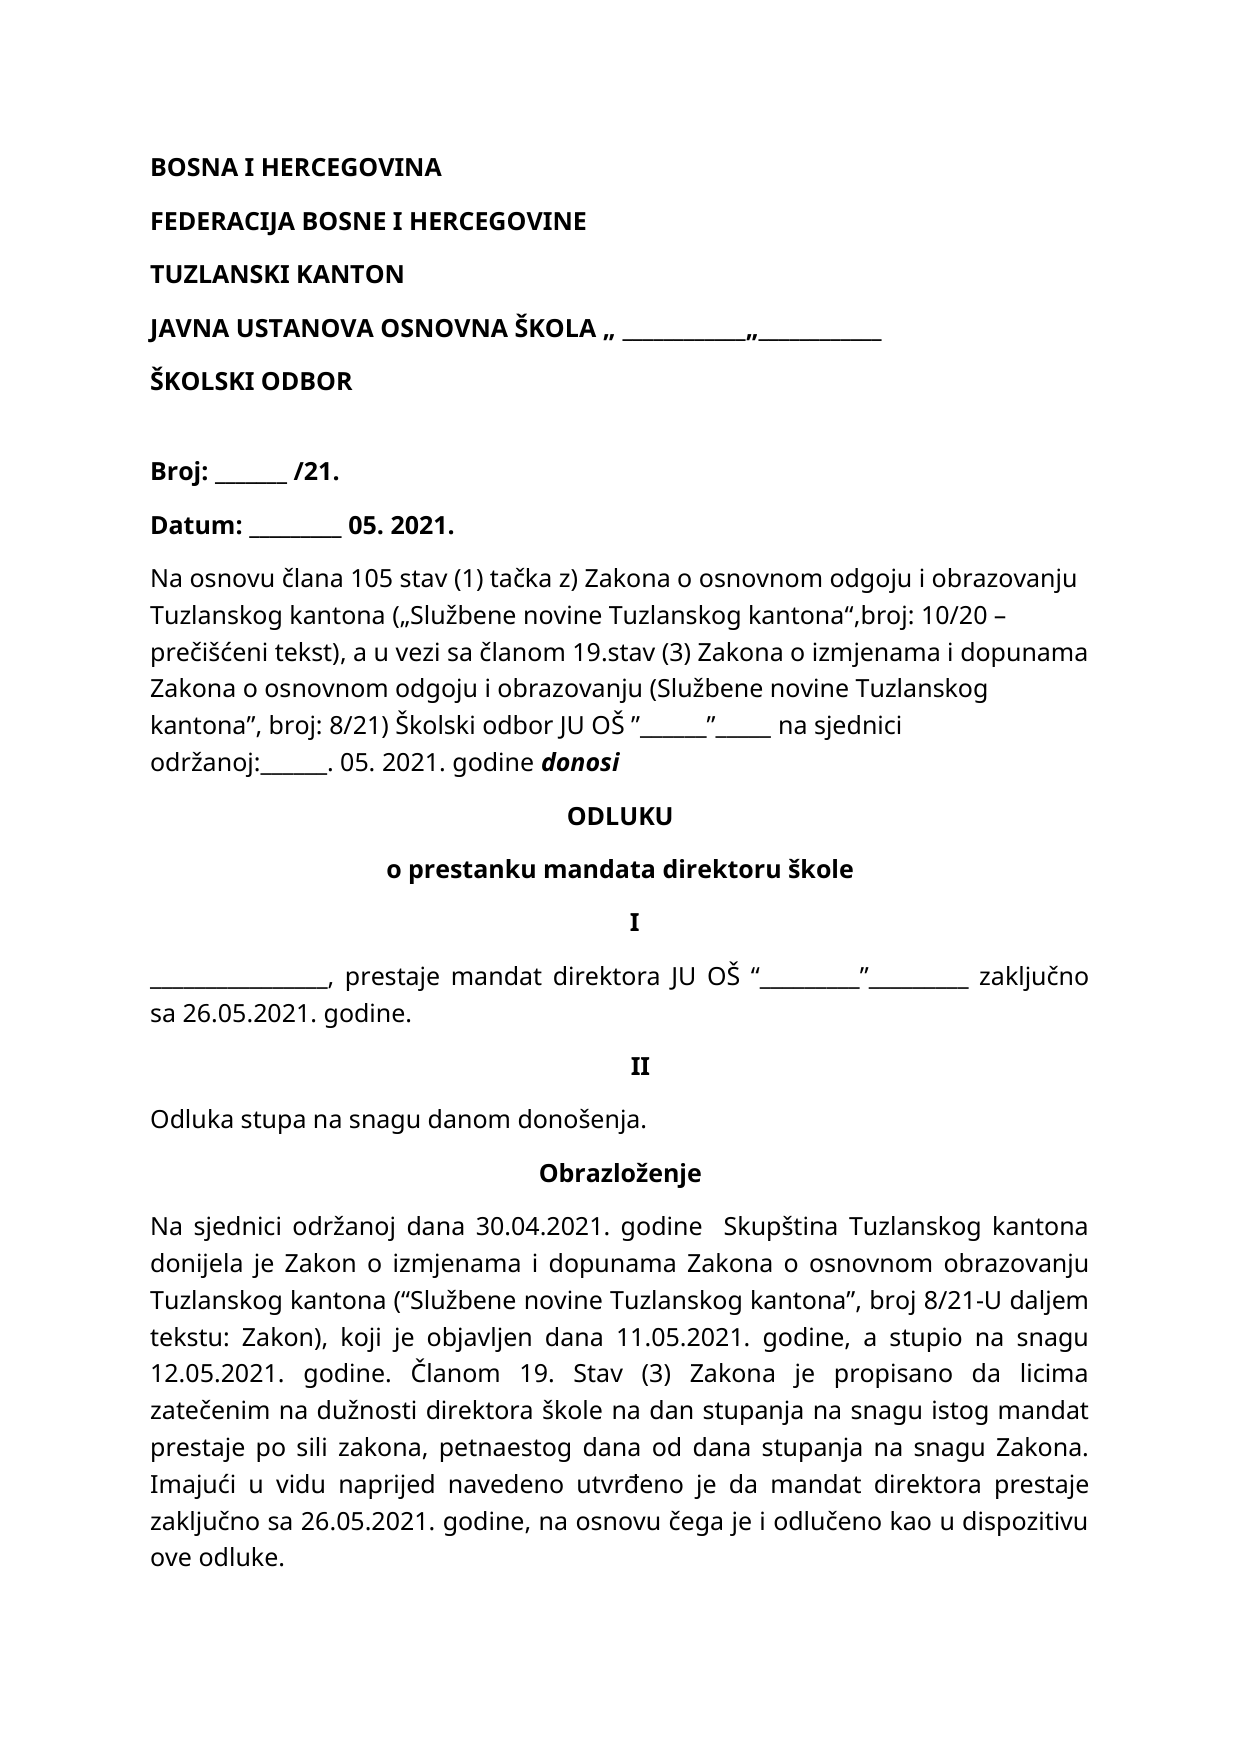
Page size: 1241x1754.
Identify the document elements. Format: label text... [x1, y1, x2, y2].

text o prestanku mandata direktoru škole [150, 852, 1090, 886]
text Obrazloženje [150, 1156, 1090, 1189]
text Odluka stupa na snagu danom donošenja. [150, 1102, 1090, 1136]
text ODLUKU [150, 798, 1090, 832]
text JAVNA USTANOVA OSNOVNA ŠKOLA „ ____________„____________ [150, 310, 1090, 344]
text II [150, 1049, 1090, 1083]
text I [150, 905, 1090, 939]
text FEDERACIJA BOSNE I HERCEGOVINE [150, 203, 1090, 237]
text ________________, prestaje mandat direktora JU OŠ “_________”_________ zaključno sa 26.05.2021. godine. [150, 958, 1090, 1029]
list ŠKOLSKI ODBOR [150, 364, 1090, 398]
text Na sjednici održanoj dana 30.04.2021. godine Skupština Tuzlanskog kantona donijela je Zakon o izmjenama i dopunama Zakona o osnovnom obrazovanju Tuzlanskog kantona (“Službene novine Tuzlanskog kantona”, broj 8/21-U daljem tekstu: Zakon), koji je objavljen dana 11.05.2021. godine, a stupio na snagu 12.05.2021. godine. Članom 19. Stav (3) Zakona je propisano da licima zatečenim na dužnosti direktora škole na dan stupanja na snagu istog mandat prestaje po sili zakona, petnaestog dana od dana stupanja na snagu Zakona. Imajući u vidu naprijed navedeno utvrđeno je da mandat direktora prestaje zaključno sa 26.05.2021. godine, na osnovu čega je i odlučeno kao u dispozitivu ove odluke. [150, 1209, 1090, 1574]
text Na osnovu člana 105 stav (1) tačka z) Zakona o osnovnom odgoju i obrazovanju Tuzlanskog kantona („Službene novine Tuzlanskog kantona“,broj: 10/20 – prečišćeni tekst), a u vezi sa članom 19.stav (3) Zakona o izmjenama i dopunama Zakona o osnovnom odgoju i obrazovanju (Službene novine Tuzlanskog kantona”, broj: 8/21) Školski odbor JU OŠ ”______”_____ na sjednici održanoj:______. 05. 2021. godine donosi [150, 561, 1090, 779]
text BOSNA I HERCEGOVINA [150, 150, 1090, 184]
text TUZLANSKI KANTON [150, 257, 1090, 291]
text Datum: _________ 05. 2021. [150, 507, 1090, 541]
text Broj: _______ /21. [150, 454, 1090, 488]
